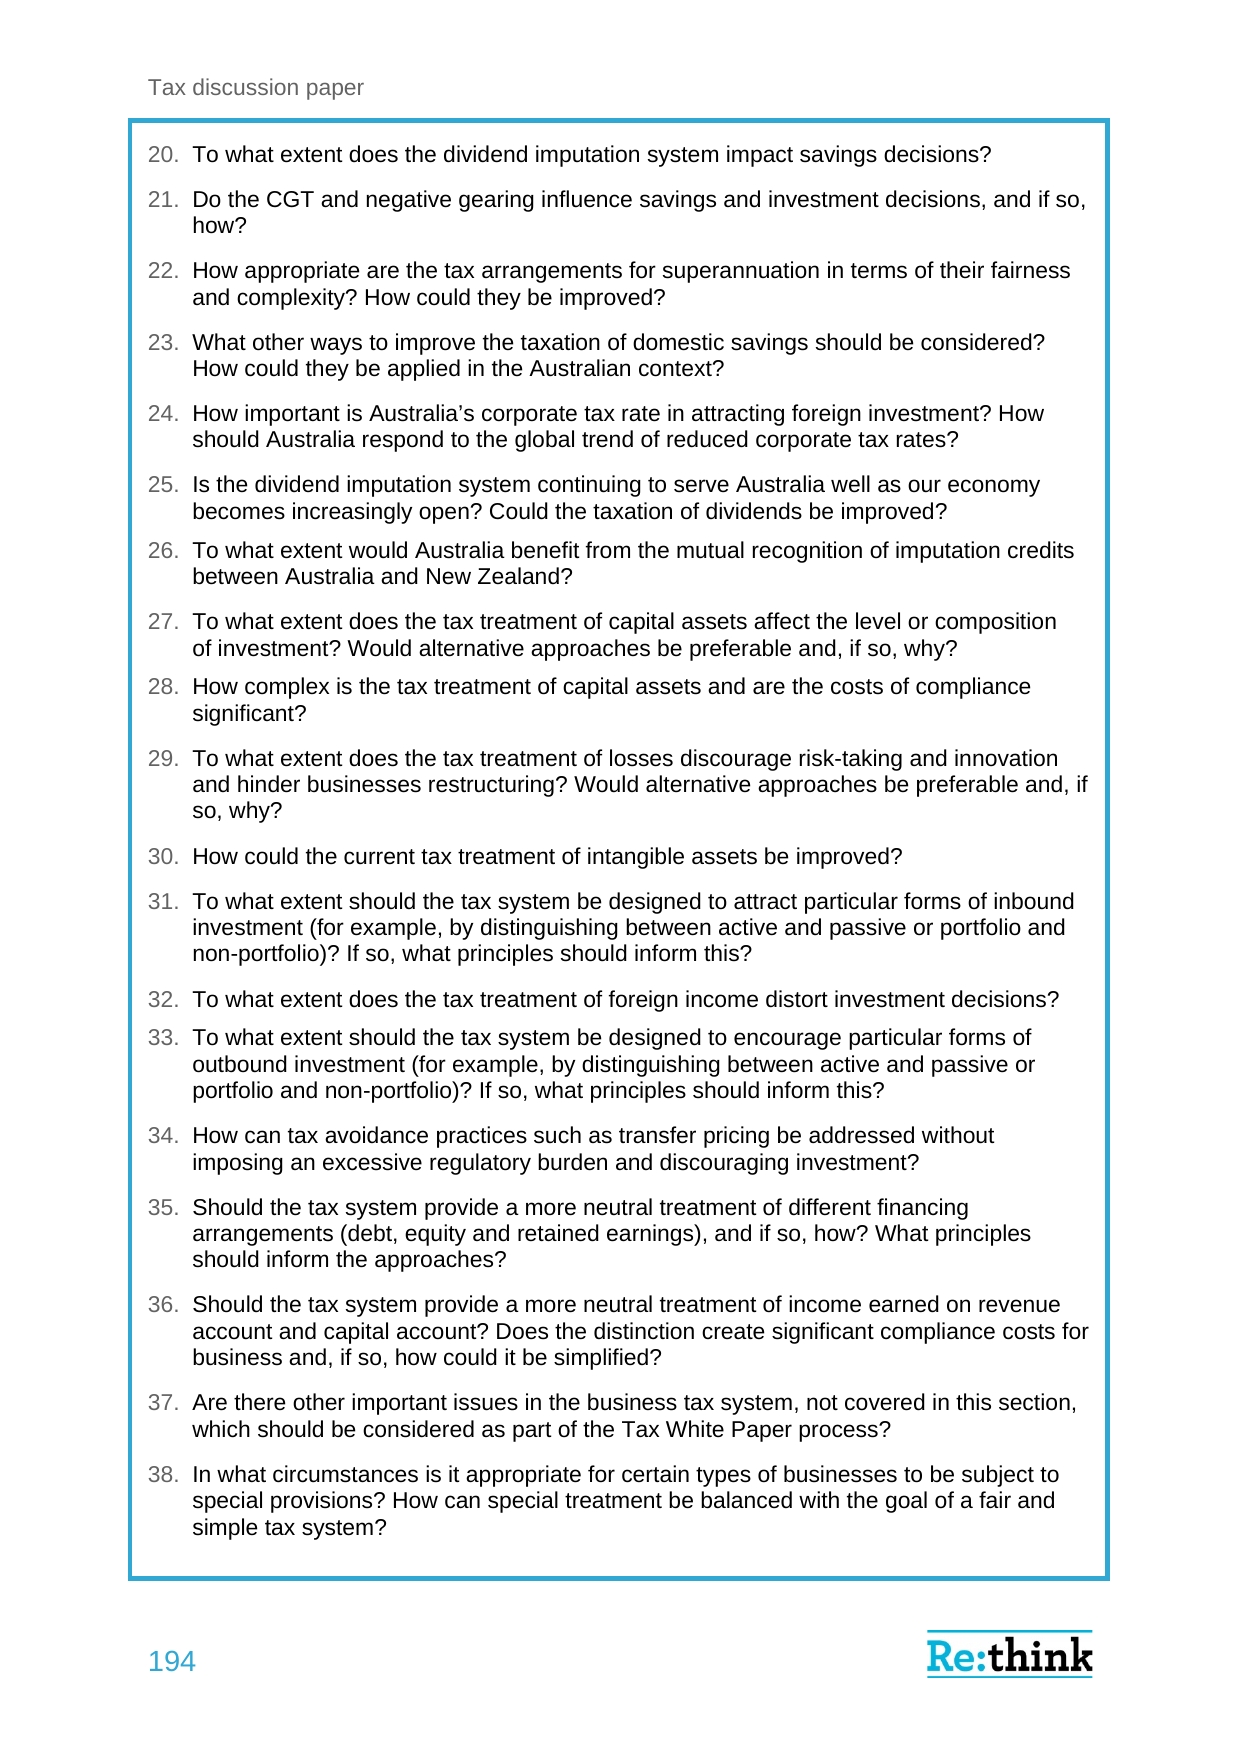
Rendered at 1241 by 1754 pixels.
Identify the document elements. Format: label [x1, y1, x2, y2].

picture [927, 1630, 1093, 1676]
picture [934, 1645, 945, 1655]
table_header [132, 123, 1105, 1576]
